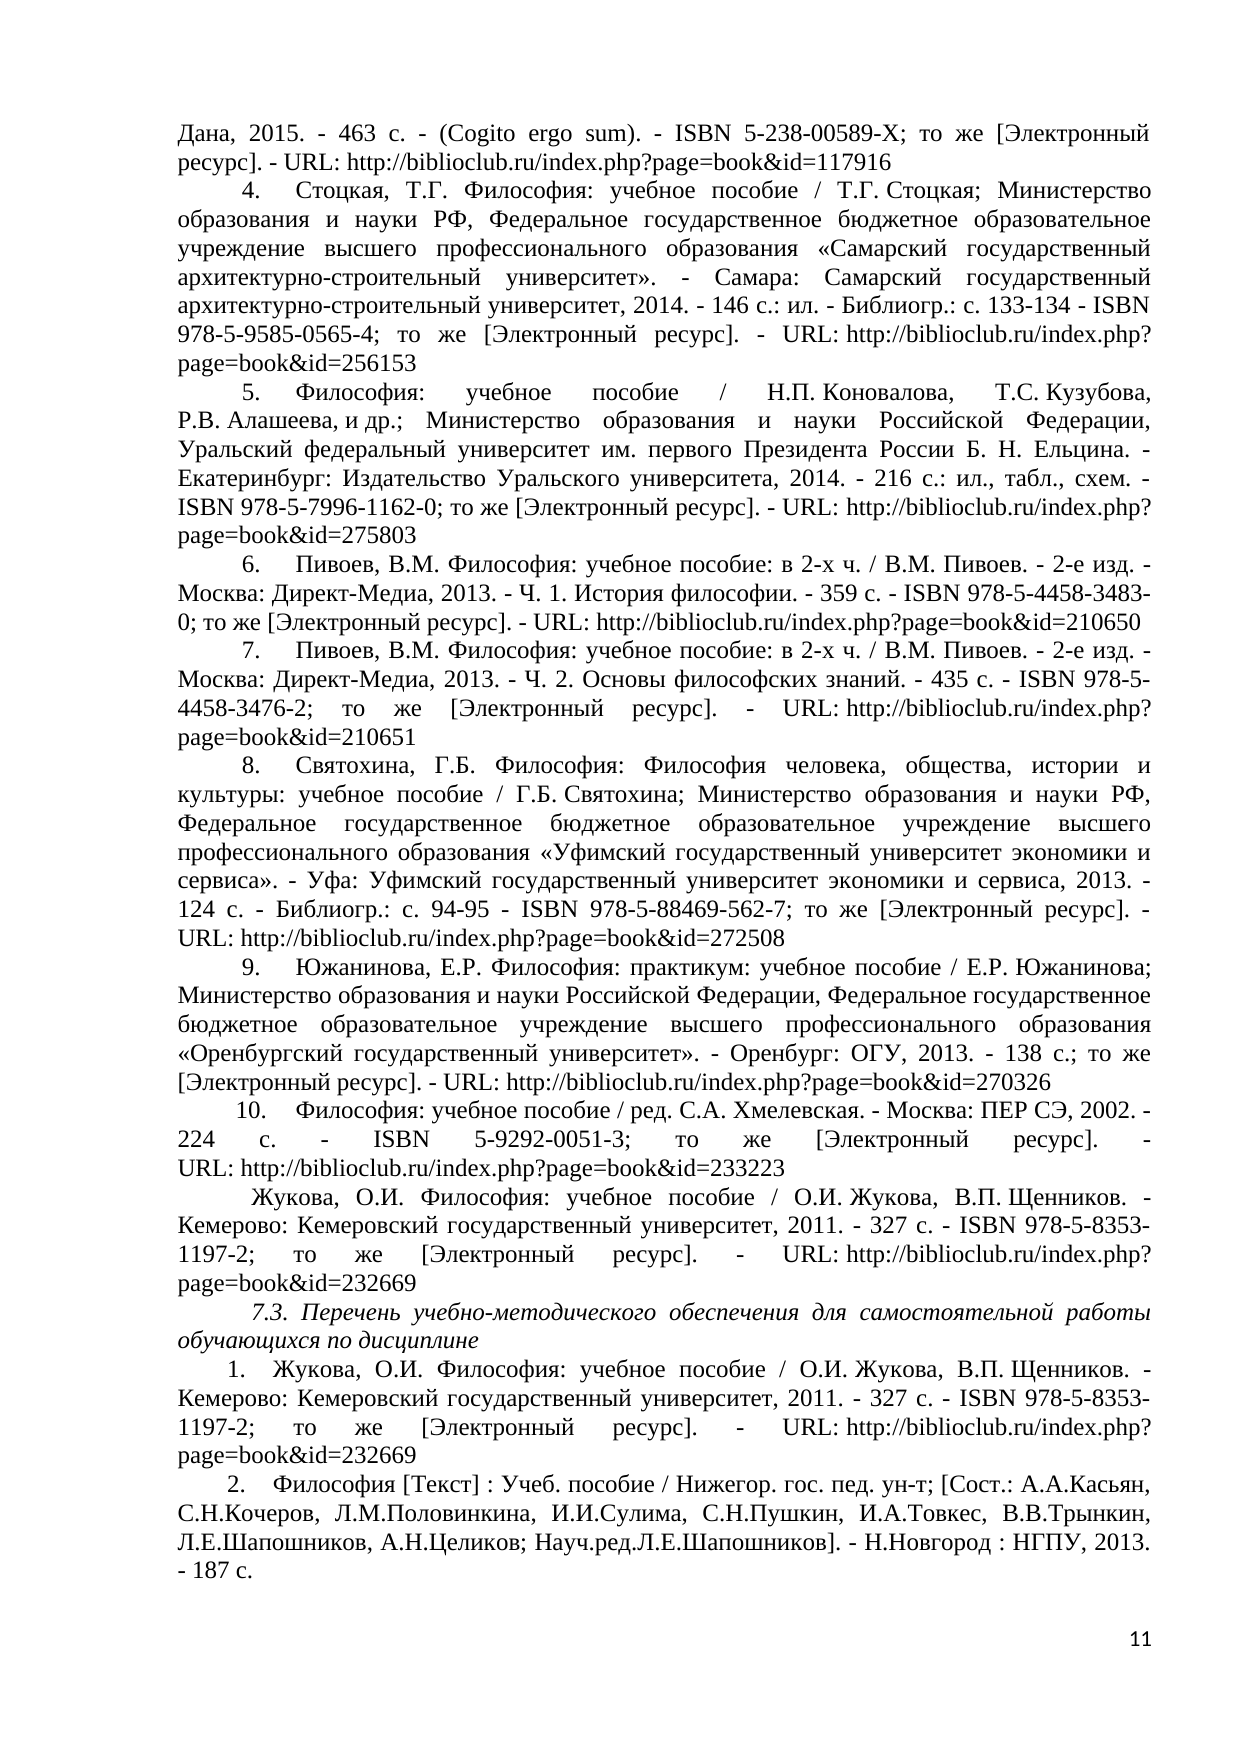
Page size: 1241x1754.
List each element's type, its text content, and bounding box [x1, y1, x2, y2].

list Пивоев, В.М. Философия: учебное пособие: в 2-х ч. / В.М. Пивоев. - 2-е изд. - Москва: Директ-Медиа, 2013. - Ч. 2. Основы философских знаний. - 435 с. - ISBN 978-5-4458-3476-2; то же [Электронный ресурс]. - URL: http://biblioclub.ru/index.php?page=book&id=210651 [177, 636, 1152, 751]
list Южанинова, Е.Р. Философия: практикум: учебное пособие / Е.Р. Южанинова; Министерство образования и науки Российской Федерации, Федеральное государственное бюджетное образовательное учреждение высшего профессионального образования «Оренбургский государственный университет». - Оренбург: ОГУ, 2013. - 138 с.; то же [Электронный ресурс]. - URL: http://biblioclub.ru/index.php?page=book&id=270326 [177, 952, 1152, 1096]
list Стоцкая, Т.Г. Философия: учебное пособие / Т.Г. Стоцкая; Министерство образования и науки РФ, Федеральное государственное бюджетное образовательное учреждение высшего профессионального образования «Самарский государственный архитектурно-строительный университет». - Самара: Самарский государственный архитектурно-строительный университет, 2014. - 146 с.: ил. - Библиогр.: с. 133-134 - ISBN 978-5-9585-0565-4; то же [Электронный ресурс]. - URL: http://biblioclub.ru/index.php?page=book&id=256153 [177, 176, 1152, 377]
list Жукова, О.И. Философия: учебное пособие / О.И. Жукова, В.П. Щенников. - Кемерово: Кемеровский государственный университет, 2011. - 327 с. - ISBN 978-5-8353-1197-2; то же [Электронный ресурс]. - URL: http://biblioclub.ru/index.php?page=book&id=232669 [177, 1354, 1152, 1469]
list Пивоев, В.М. Философия: учебное пособие: в 2-х ч. / В.М. Пивоев. - 2-е изд. - Москва: Директ-Медиа, 2013. - Ч. 1. История философии. - 359 с. - ISBN 978-5-4458-3483-0; то же [Электронный ресурс]. - URL: http://biblioclub.ru/index.php?page=book&id=210650 [177, 549, 1152, 636]
text Жукова, О.И. Философия: учебное пособие / О.И. Жукова, В.П. Щенников. - Кемерово: Кемеровский государственный университет, 2011. - 327 с. - ISBN 978-5-8353-1197-2; то же [Электронный ресурс]. - URL: http://biblioclub.ru/index.php?page=book&id=232669 [177, 1182, 1152, 1297]
list Философия [Текст] : Учеб. пособие / Нижегор. гос. пед. ун-т; [Сост.: А.А.Касьян, С.Н.Кочеров, Л.М.Половинкина, И.И.Сулима, С.Н.Пушкин, И.А.Товкес, В.В.Трынкин, Л.Е.Шапошников, А.Н.Целиков; Науч.ред.Л.Е.Шапошников]. - Н.Новгород : НГПУ, 2013. - 187 с. [177, 1469, 1152, 1584]
list Философия: учебное пособие / Н.П. Коновалова, Т.С. Кузубова, Р.В. Алашеева, и др.; Министерство образования и науки Российской Федерации, Уральский федеральный университет им. первого Президента России Б. Н. Ельцина. - Екатеринбург: Издательство Уральского университета, 2014. - 216 с.: ил., табл., схем. - ISBN 978-5-7996-1162-0; то же [Электронный ресурс]. - URL: http://biblioclub.ru/index.php?page=book&id=275803 [177, 377, 1152, 549]
list Святохина, Г.Б. Философия: Философия человека, общества, истории и культуры: учебное пособие / Г.Б. Святохина; Министерство образования и науки РФ, Федеральное государственное бюджетное образовательное учреждение высшего профессионального образования «Уфимский государственный университет экономики и сервиса». - Уфа: Уфимский государственный университет экономики и сервиса, 2013. - 124 с. - Библиогр.: с. 94-95 - ISBN 978-5-88469-562-7; то же [Электронный ресурс]. - URL: http://biblioclub.ru/index.php?page=book&id=272508 [177, 751, 1152, 952]
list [177, 118, 1152, 176]
list Философия: учебное пособие / ред. С.А. Хмелевская. - Москва: ПЕР СЭ, 2002. - 224 с. - ISBN 5-9292-0051-3; то же [Электронный ресурс]. - URL: http://biblioclub.ru/index.php?page=book&id=233223 [177, 1096, 1152, 1182]
text 7.3. Перечень учебно-методического обеспечения для самостоятельной работы обучающихся по дисциплине [177, 1297, 1152, 1354]
